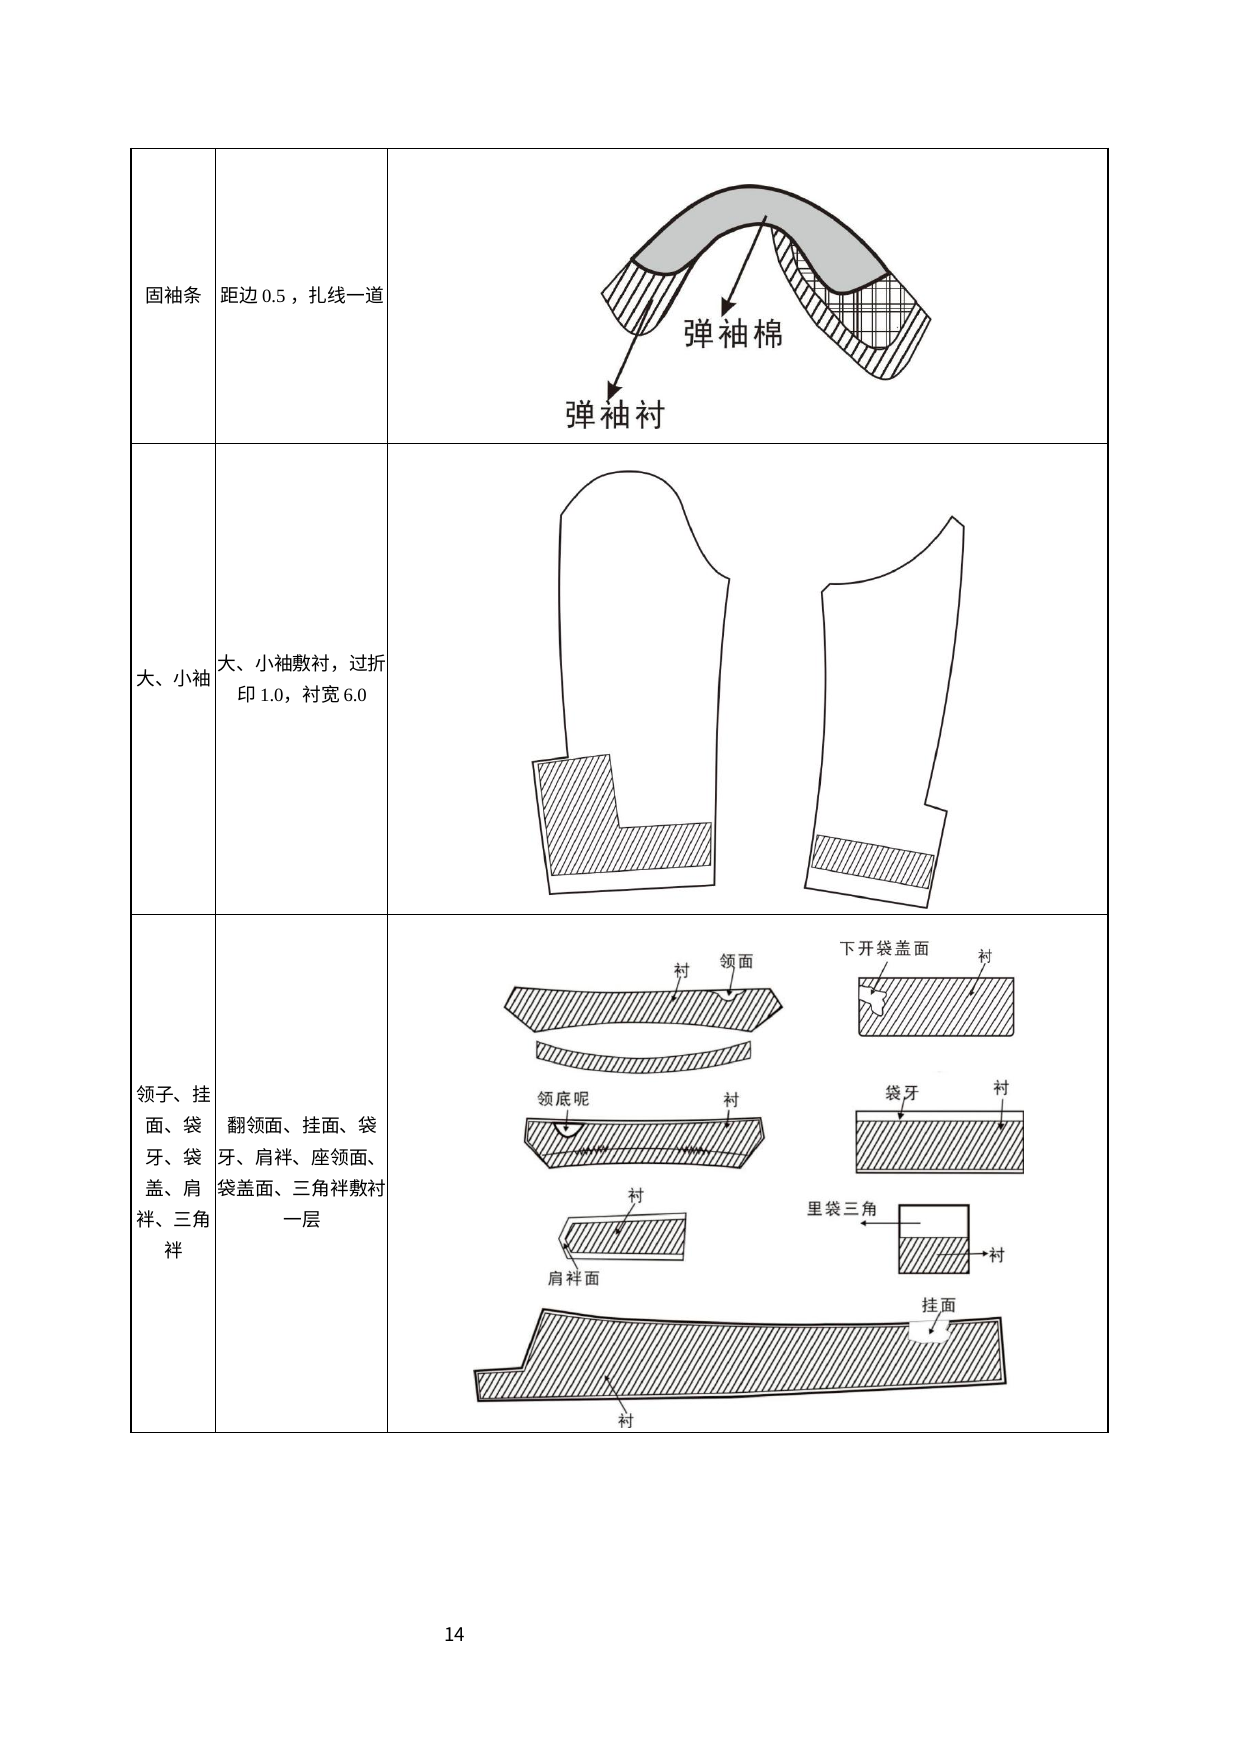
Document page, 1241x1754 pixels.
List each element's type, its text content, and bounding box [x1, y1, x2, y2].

table_cell 固袖条 [132, 149, 215, 443]
table_cell 距边0.5 ，扎线一道 [216, 149, 387, 443]
picture [473, 940, 1024, 1428]
table_cell [388, 444, 1107, 914]
table_cell [388, 915, 1107, 1432]
table_cell [388, 149, 1107, 443]
table_cell 大、小袖敷衬，过折印1.0，衬宽6.0 [216, 444, 387, 914]
picture [564, 184, 932, 429]
table_cell 领子、挂面、袋牙、袋盖、肩袢、三角袢 [132, 915, 215, 1432]
table_cell 翻领面、挂面、袋牙、肩袢、座领面、袋盖面、三角袢敷衬一层 [216, 915, 387, 1432]
table_cell 大、小袖 [132, 444, 215, 914]
picture [531, 470, 965, 909]
